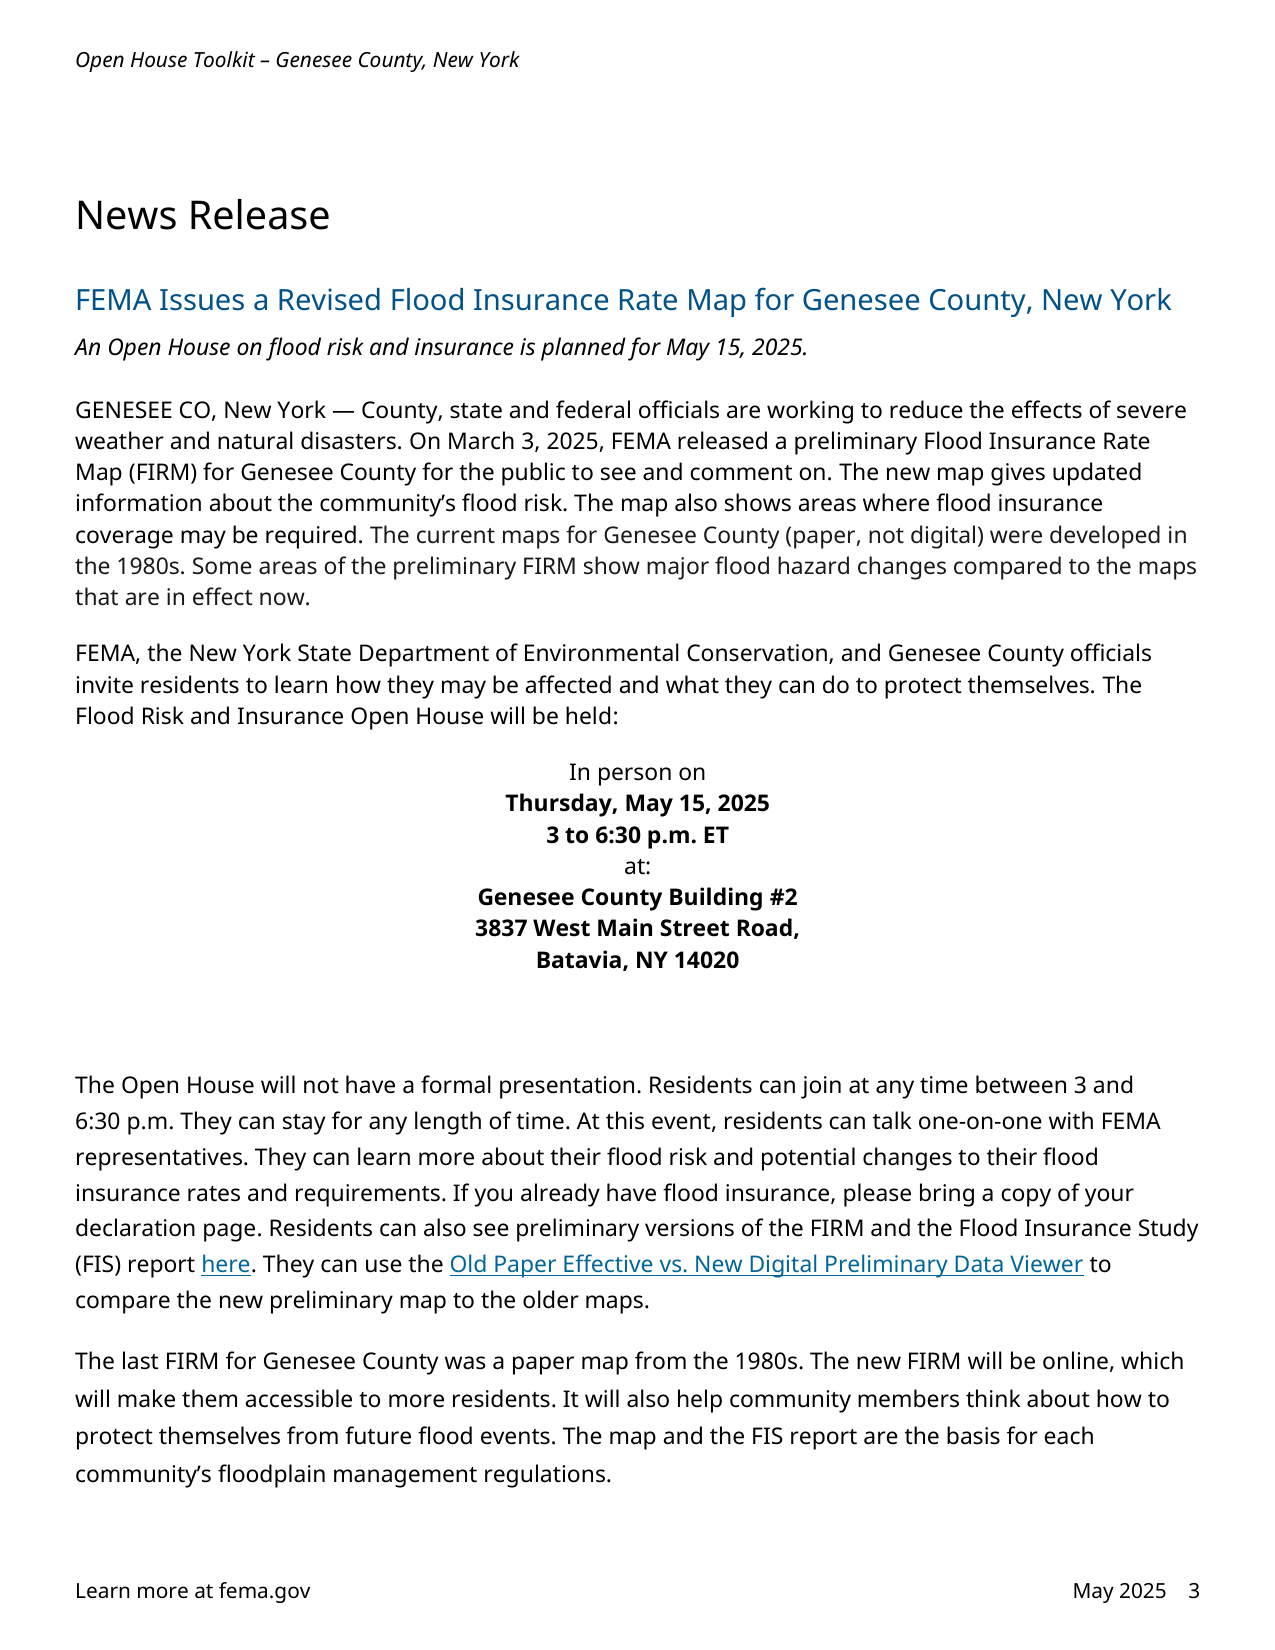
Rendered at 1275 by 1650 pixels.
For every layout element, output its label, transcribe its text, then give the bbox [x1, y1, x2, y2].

text at: [75, 850, 1200, 881]
subtitle News Release [75, 187, 1200, 241]
subtitle FEMA Issues a Revised Flood Insurance Rate Map for Genesee County, New York [75, 279, 1200, 319]
text In person on [75, 756, 1200, 787]
text The last FIRM for Genesee County was a paper map from the 1980s. The new FIRM will be online, which will make them accessible to more residents. It will also help community members think about how to protect themselves from future flood events. The map and the FIS report are the basis for each community’s floodplain management regulations. [75, 1345, 1200, 1489]
text 3837 West Main Street Road, [75, 912, 1200, 944]
text FEMA, the New York State Department of Environmental Conservation, and Genesee County officials invite residents to learn how they may be affected and what they can do to protect themselves. The Flood Risk and Insurance Open House will be held: [75, 637, 1200, 731]
text An Open House on flood risk and insurance is planned for May 15, 2025. [75, 331, 1200, 362]
text GENESEE CO, New York — County, state and federal officials are working to reduce the effects of severe weather and natural disasters. On March 3, 2025, FEMA released a preliminary Flood Insurance Rate Map (FIRM) for Genesee County for the public to see and comment on. The new map gives updated information about the community’s flood risk. The map also shows areas where flood insurance coverage may be required. The current maps for Genesee County (paper, not digital) were developed in the 1980s. Some areas of the preliminary FIRM show major flood hazard changes compared to the maps that are in effect now. [75, 394, 1200, 612]
text Thursday, May 15, 2025 [75, 787, 1200, 819]
text Genesee County Building #2 [75, 881, 1200, 912]
text The Open House will not have a formal presentation. Residents can join at any time between 3 and 6:30 p.m. They can stay for any length of time. At this event, residents can talk one-on-one with FEMA representatives. They can learn more about their flood risk and potential changes to their flood insurance rates and requirements. If you already have flood insurance, please bring a copy of your declaration page. Residents can also see preliminary versions of the FIRM and the Flood Insurance Study (FIS) report here. They can use the Old Paper Effective vs. New Digital Preliminary Data Viewer to compare the new preliminary map to the older maps. [75, 1069, 1200, 1316]
text 3 to 6:30 p.m. ET [75, 819, 1200, 850]
text Batavia, NY 14020 [75, 944, 1200, 975]
